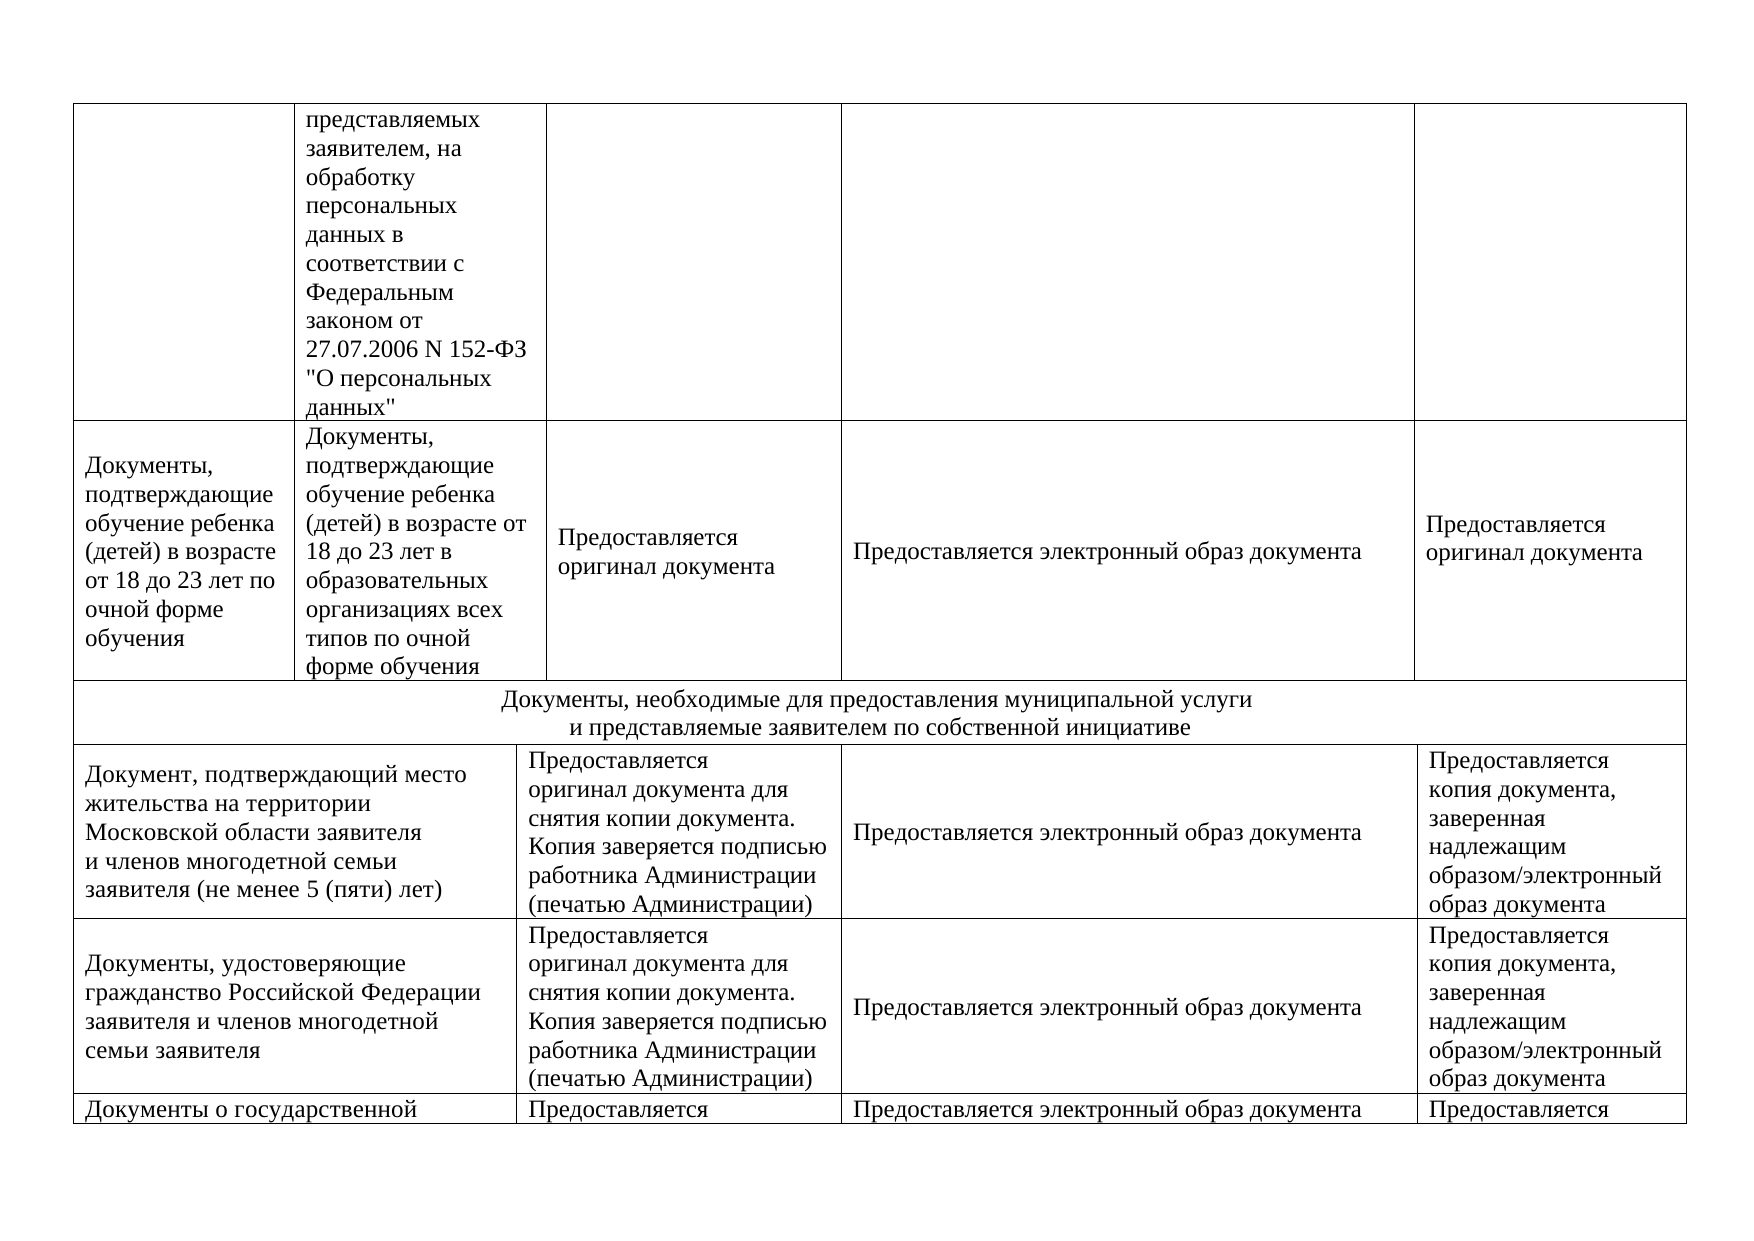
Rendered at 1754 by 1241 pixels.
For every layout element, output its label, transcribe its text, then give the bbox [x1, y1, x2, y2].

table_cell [517, 1094, 841, 1122]
table_cell Предоставляется оригинал документа [1415, 421, 1686, 680]
table_cell Предоставляется оригинал документа для снятия копии документа. Копия заверяется подписью работника Администрации (печатью Администрации) [517, 745, 841, 918]
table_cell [842, 1094, 1417, 1122]
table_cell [547, 104, 841, 420]
table_cell Предоставляется электронный образ документа [842, 919, 1417, 1093]
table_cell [842, 104, 1414, 420]
table_cell Предоставляется оригинал документа для снятия копии документа. Копия заверяется подписью работника Администрации (печатью Администрации) [517, 919, 841, 1093]
table_cell Предоставляется копия документа, заверенная надлежащим образом/электронный образ документа [1418, 745, 1686, 918]
table_cell Документы, удостоверяющие гражданство Российской Федерации заявителя и членов многодетной семьи заявителя [74, 919, 516, 1093]
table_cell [295, 104, 546, 420]
table_cell Документы, необходимые для предоставления муниципальной услуги и представляемые заявителем по собственной инициативе [74, 681, 1686, 744]
table_cell Документы, подтверждающие обучение ребенка (детей) в возрасте от 18 до 23 лет в образовательных организациях всех типов по очной форме обучения [295, 421, 546, 680]
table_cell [74, 104, 294, 420]
table_cell Документы, подтверждающие обучение ребенка (детей) в возрасте от 18 до 23 лет по очной форме обучения [74, 421, 294, 680]
table_cell Предоставляется электронный образ документа [842, 421, 1414, 680]
table_cell Предоставляется копия документа, заверенная надлежащим образом/электронный образ документа [1418, 919, 1686, 1093]
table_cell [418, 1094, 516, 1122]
table_cell Предоставляется электронный образ документа [842, 745, 1417, 918]
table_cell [1415, 104, 1686, 420]
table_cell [1418, 1094, 1686, 1122]
table_cell Предоставляется оригинал документа [547, 421, 841, 680]
table_cell Документ, подтверждающий место жительства на территории Московской области заявителя и членов многодетной семьи заявителя (не менее 5 (пяти) лет) [74, 745, 516, 918]
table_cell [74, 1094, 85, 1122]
